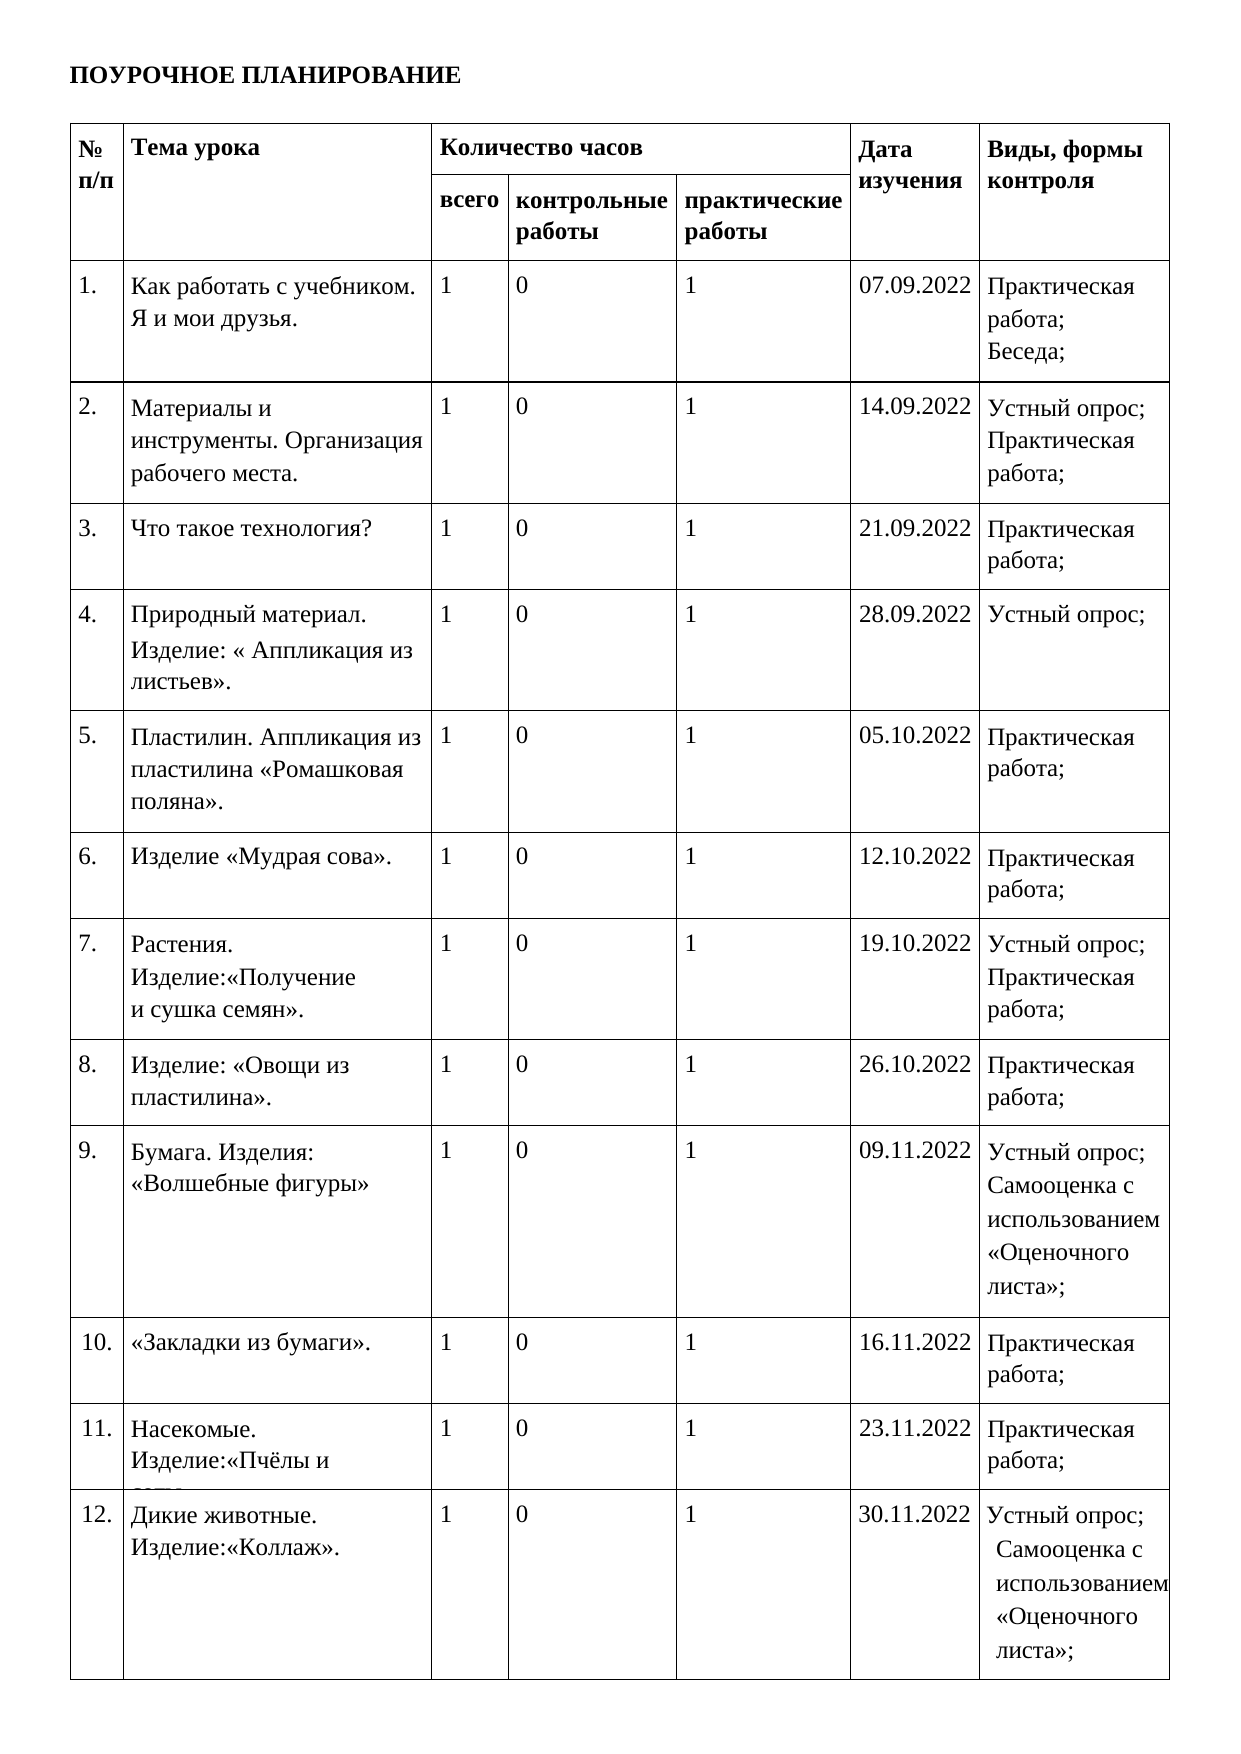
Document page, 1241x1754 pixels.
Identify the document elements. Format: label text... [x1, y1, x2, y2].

table_cell 05.10.2022 [851, 711, 979, 832]
table_cell Практическая работа; [980, 1404, 1169, 1489]
table_cell 1 [677, 1490, 850, 1678]
table_cell 0 [509, 711, 676, 832]
table_cell Что такое технология? [124, 504, 431, 589]
table_cell 1 [677, 504, 850, 589]
table_cell 11. [71, 1404, 123, 1489]
table_cell 8. [71, 1040, 123, 1125]
table_cell Дикие животные. Изделие:«Коллаж». [124, 1490, 431, 1678]
table_cell 0 [509, 383, 676, 503]
table_cell Устный опрос; Практическая работа; [980, 919, 1169, 1039]
table_cell 5. [71, 711, 123, 832]
table_cell Растения. Изделие:«Получение и сушка семян». [124, 919, 431, 1039]
table_cell 09.11.2022 [851, 1126, 979, 1317]
table_cell 1 [432, 383, 508, 503]
table_cell 12. [71, 1490, 123, 1678]
table_cell 1 [432, 504, 508, 589]
table_cell контрольные работы [509, 175, 676, 260]
table_cell 1 [432, 711, 508, 832]
table_cell Изделие «Мудрая сова». [124, 833, 431, 918]
table_cell 1 [432, 1126, 508, 1317]
table_cell 1 [432, 1040, 508, 1125]
table_cell 1 [677, 711, 850, 832]
table_cell 07.09.2022 [851, 261, 979, 381]
table_cell 1 [432, 590, 508, 710]
table_cell 19.10.2022 [851, 919, 979, 1039]
table_cell Устный опрос; Самооценка с использованием«Оценочного листа»; [980, 1490, 1169, 1678]
table_cell Материалы и инструменты. Организация рабочего места. [124, 383, 431, 503]
table_cell 0 [509, 590, 676, 710]
table_cell 0 [509, 1404, 676, 1489]
table_cell 7. [71, 919, 123, 1039]
table_cell 0 [509, 833, 676, 918]
table_cell Изделие: «Овощи из пластилина». [124, 1040, 431, 1125]
table_header Тема урока [124, 124, 431, 260]
table_cell практические работы [677, 175, 850, 260]
table_cell 1 [432, 1490, 508, 1678]
table_cell 1. [71, 261, 123, 381]
table_cell всего [432, 175, 508, 260]
table_cell 0 [509, 1040, 676, 1125]
table_cell Практическая работа; [980, 711, 1169, 832]
table_cell 1 [432, 919, 508, 1039]
table_cell 1 [677, 1404, 850, 1489]
table_cell 0 [509, 919, 676, 1039]
table_cell 2. [71, 383, 123, 503]
table_cell Пластилин. Аппликация из пластилина «Ромашковая поляна». [124, 711, 431, 832]
table_cell 14.09.2022 [851, 383, 979, 503]
table_cell 1 [677, 1318, 850, 1403]
table_cell 28.09.2022 [851, 590, 979, 710]
table_cell Практическая работа; Беседа; [980, 261, 1169, 381]
table_cell Устный опрос; Практическая работа; [980, 383, 1169, 503]
table_cell 1 [677, 919, 850, 1039]
table_cell 4. [71, 590, 123, 710]
table_cell Практическая работа; [980, 833, 1169, 918]
table_cell 0 [509, 504, 676, 589]
table_cell 9. [71, 1126, 123, 1317]
table_cell Бумага. Изделия: «Волшебные фигуры» [124, 1126, 431, 1317]
table_cell Устный опрос; [980, 590, 1169, 710]
table_cell 1 [677, 833, 850, 918]
table_cell 30.11.2022 [851, 1490, 979, 1678]
table_cell 21.09.2022 [851, 504, 979, 589]
table_cell «Закладки из бумаги». [124, 1318, 431, 1403]
table_cell 0 [509, 1490, 676, 1678]
table_cell Как работать с учебником. Я и мои друзья. [124, 261, 431, 381]
table_cell Практическая работа; [980, 1318, 1169, 1403]
table_cell Устный опрос; Самооценка с использованием«Оценочного листа»; [980, 1126, 1169, 1317]
table_header Виды, формы контроля [980, 124, 1169, 260]
table_cell Практическая работа; [980, 504, 1169, 589]
table_cell 1 [677, 1126, 850, 1317]
table_cell 0 [509, 1318, 676, 1403]
table_cell 1 [677, 590, 850, 710]
table_cell Практическая работа; [980, 1040, 1169, 1125]
table_cell Природный материал. Изделие: « Аппликация из листьев». [124, 590, 431, 710]
table_cell 0 [509, 1126, 676, 1317]
table_cell 1 [677, 1040, 850, 1125]
table_cell 1 [432, 833, 508, 918]
table_cell 3. [71, 504, 123, 589]
table_cell 6. [71, 833, 123, 918]
text ПОУРОЧНОЕ ПЛАНИРОВАНИЕ [69, 62, 1172, 89]
table_header № п/п [71, 124, 123, 260]
table_header Дата изучения [851, 124, 979, 260]
table_cell 16.11.2022 [851, 1318, 979, 1403]
table_header Количество часов [432, 124, 850, 174]
table_cell 23.11.2022 [851, 1404, 979, 1489]
table_cell 1 [677, 261, 850, 381]
table_cell 12.10.2022 [851, 833, 979, 918]
table_cell 1 [432, 261, 508, 381]
table_cell 0 [509, 261, 676, 381]
table_cell 10. [71, 1318, 123, 1403]
table_cell 1 [432, 1318, 508, 1403]
table_cell 1 [677, 383, 850, 503]
table_cell 26.10.2022 [851, 1040, 979, 1125]
table_cell Насекомые. Изделие:«Пчёлы и соты». [124, 1404, 431, 1489]
table_cell 1 [432, 1404, 508, 1489]
